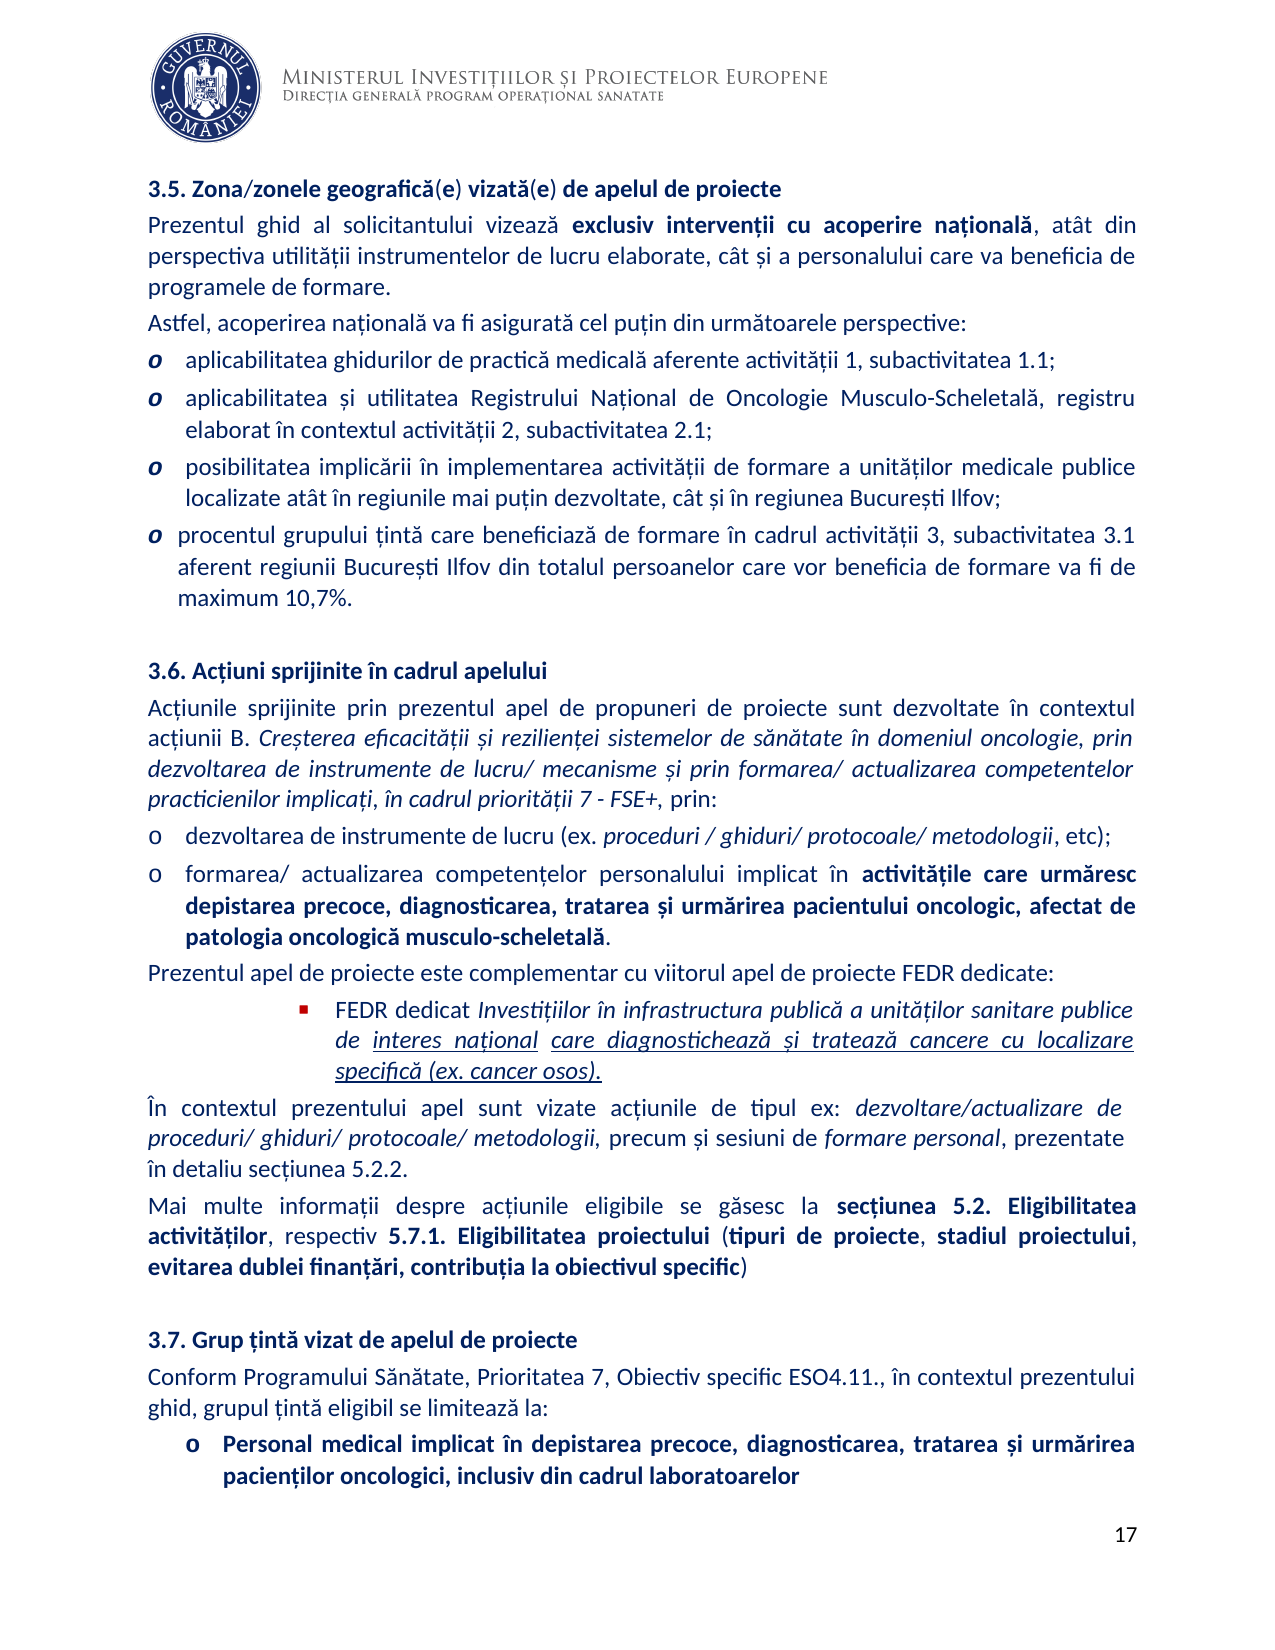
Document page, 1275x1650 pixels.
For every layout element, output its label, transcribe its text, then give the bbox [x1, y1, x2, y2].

list Personal medical implicat în depistarea precoce, diagnosticarea, tratarea și urmărirea pacienților oncologici, inclusiv din cadrul laboratoarelor [185, 1428, 1137, 1491]
list formarea/ actualizarea competențelor personalului implicat în activitățile care urmăresc depistarea precoce, diagnosticarea, tratarea și urmărirea pacientului oncologic, afectat de patologia oncologică musculo-scheletală. [148, 858, 1137, 951]
list aplicabilitatea ghidurilor de practică medicală aferente activității 1, subactivitatea 1.1; [148, 344, 1137, 376]
text Prezentul ghid al solicitantului vizează exclusiv intervenții cu acoperire națională, atât din perspectiva utilității instrumentelor de lucru elaborate, cât și a personalului care va beneficia de programele de formare. [148, 210, 1137, 301]
text Mai multe informații despre acțiunile eligibile se găsesc la secțiunea 5.2. Eligibilitatea activităților, respectiv 5.7.1. Eligibilitatea proiectului (tipuri de proiecte, stadiul proiectului, evitarea dublei finanțări, contribuția la obiectivul specific) [148, 1190, 1137, 1281]
list dezvoltarea de instrumente de lucru (ex. proceduri / ghiduri/ protocoale/ metodologii, etc); [148, 820, 1137, 852]
picture [147, 29, 852, 145]
text Astfel, acoperirea națională va fi asigurată cel puțin din următoarele perspective: [148, 307, 1137, 338]
text 3.5. Zona/zonele geografică(e) vizată(e) de apelul de proiecte [148, 173, 1137, 203]
list posibilitatea implicării în implementarea activității de formare a unităților medicale publice localizate atât în regiunile mai puțin dezvoltate, cât și în regiunea București Ilfov; [148, 451, 1137, 513]
list FEDR dedicat Investițiilor în infrastructura publică a unităților sanitare publice de interes național care diagnostichează și tratează cancere cu localizare specifică (ex. cancer osos). [298, 994, 1137, 1086]
text Prezentul apel de proiecte este complementar cu viitorul apel de proiecte FEDR dedicate: [148, 957, 1137, 988]
text În contextul prezentului apel sunt vizate acțiunile de tipul ex: dezvoltare/actualizare de proceduri/ ghiduri/ protocoale/ metodologii, precum și sesiuni de formare personal, prezentate în detaliu secțiunea 5.2.2. [148, 1092, 1124, 1183]
list aplicabilitatea și utilitatea Registrului Național de Oncologie Musculo-Scheletală, registru elaborat în contextul activității 2, subactivitatea 2.1; [148, 382, 1137, 444]
text Conform Programului Sănătate, Prioritatea 7, Obiectiv specific ESO4.11., în contextul prezentului ghid, grupul țintă eligibil se limitează la: [148, 1361, 1137, 1422]
text 3.6. Acțiuni sprijinite în cadrul apelului [148, 655, 1137, 686]
list procentul grupului țintă care beneficiază de formare în cadrul activității 3, subactivitatea 3.1 aferent regiunii București Ilfov din totalul persoanelor care vor beneficia de formare va fi de maximum 10,7%. [148, 519, 1137, 612]
text Acțiunile sprijinite prin prezentul apel de propuneri de proiecte sunt dezvoltate în contextul acțiunii B. Creșterea eficacității și rezilienței sistemelor de sănătate în domeniul oncologie, prin dezvoltarea de instrumente de lucru/ mecanisme și prin formarea/ actualizarea competentelor practicienilor implicați, în cadrul priorității 7 - FSE+, prin: [148, 692, 1137, 814]
text 3.7. Grup țintă vizat de apelul de proiecte [148, 1324, 1137, 1355]
